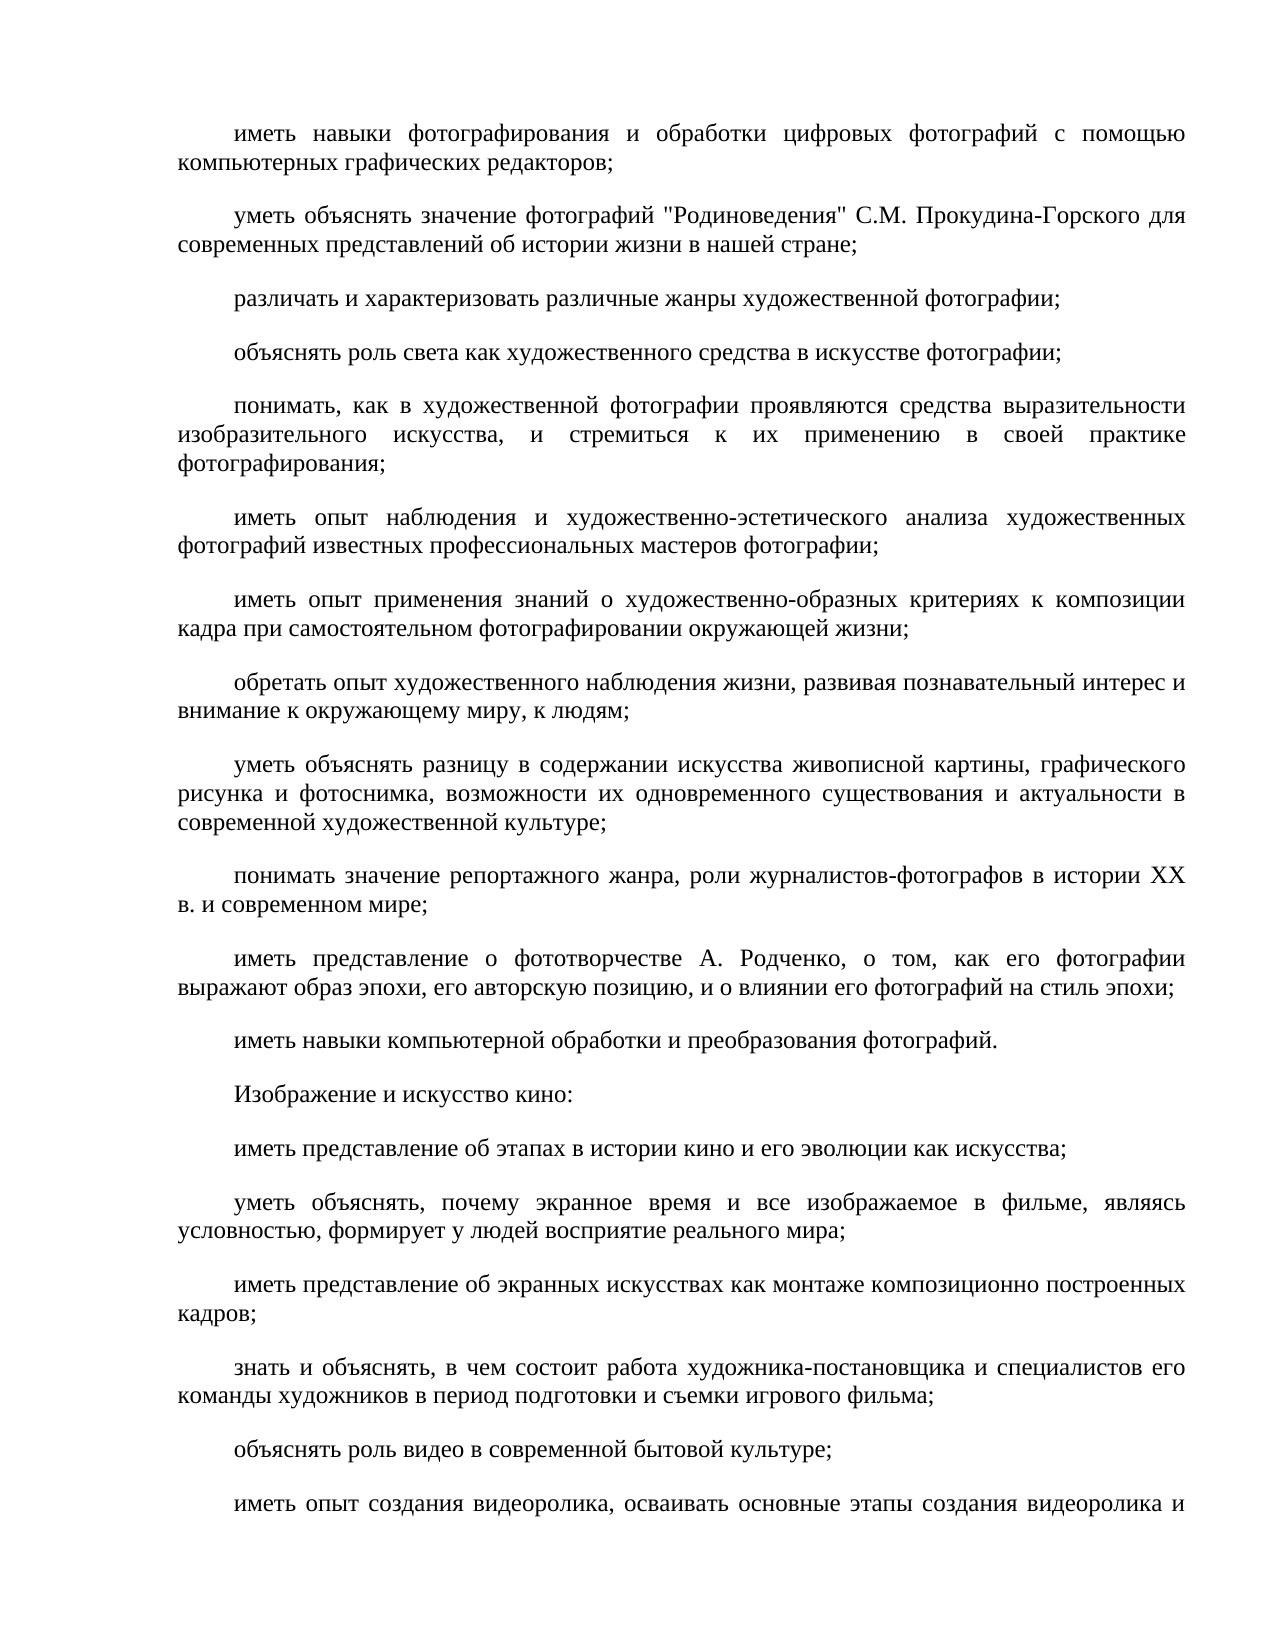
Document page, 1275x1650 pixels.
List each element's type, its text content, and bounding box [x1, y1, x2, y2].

text понимать, как в художественной фотографии проявляются средства выразительности изобразительного искусства, и стремиться к их применению в своей практике фотографирования; [177, 391, 1186, 477]
text уметь объяснять разницу в содержании искусства живописной картины, графического рисунка и фотоснимка, возможности их одновременного существования и актуальности в современной художественной культуре; [177, 749, 1186, 836]
text уметь объяснять значение фотографий "Родиноведения" С.М. Прокудина-Горского для современных представлений об истории жизни в нашей стране; [177, 201, 1186, 258]
text знать и объяснять, в чем состоит работа художника-постановщика и специалистов его команды художников в период подготовки и съемки игрового фильма; [177, 1352, 1186, 1409]
text иметь навыки компьютерной обработки и преобразования фотографий. [177, 1026, 1186, 1054]
text иметь представление об экранных искусствах как монтаже композиционно построенных кадров; [177, 1269, 1186, 1327]
text иметь навыки фотографирования и обработки цифровых фотографий с помощью компьютерных графических редакторов; [177, 118, 1186, 176]
text объяснять роль света как художественного средства в искусстве фотографии; [177, 337, 1186, 366]
text понимать значение репортажного жанра, роли журналистов-фотографов в истории XX в. и современном мире; [177, 861, 1186, 918]
text иметь опыт применения знаний о художественно-образных критериях к композиции кадра при самостоятельном фотографировании окружающей жизни; [177, 584, 1186, 642]
text обретать опыт художественного наблюдения жизни, развивая познавательный интерес и внимание к окружающему миру, к людям; [177, 667, 1186, 724]
text Изображение и искусство кино: [177, 1079, 1186, 1108]
text объяснять роль видео в современной бытовой культуре; [177, 1434, 1186, 1463]
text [177, 1488, 1186, 1517]
text различать и характеризовать различные жанры художественной фотографии; [177, 283, 1186, 312]
text иметь опыт наблюдения и художественно-эстетического анализа художественных фотографий известных профессиональных мастеров фотографии; [177, 502, 1186, 559]
text иметь представление об этапах в истории кино и его эволюции как искусства; [177, 1133, 1186, 1162]
text уметь объяснять, почему экранное время и все изображаемое в фильме, являясь условностью, формирует у людей восприятие реального мира; [177, 1187, 1186, 1244]
text иметь представление о фототворчестве А. Родченко, о том, как его фотографии выражают образ эпохи, его авторскую позицию, и о влиянии его фотографий на стиль эпохи; [177, 943, 1186, 1001]
